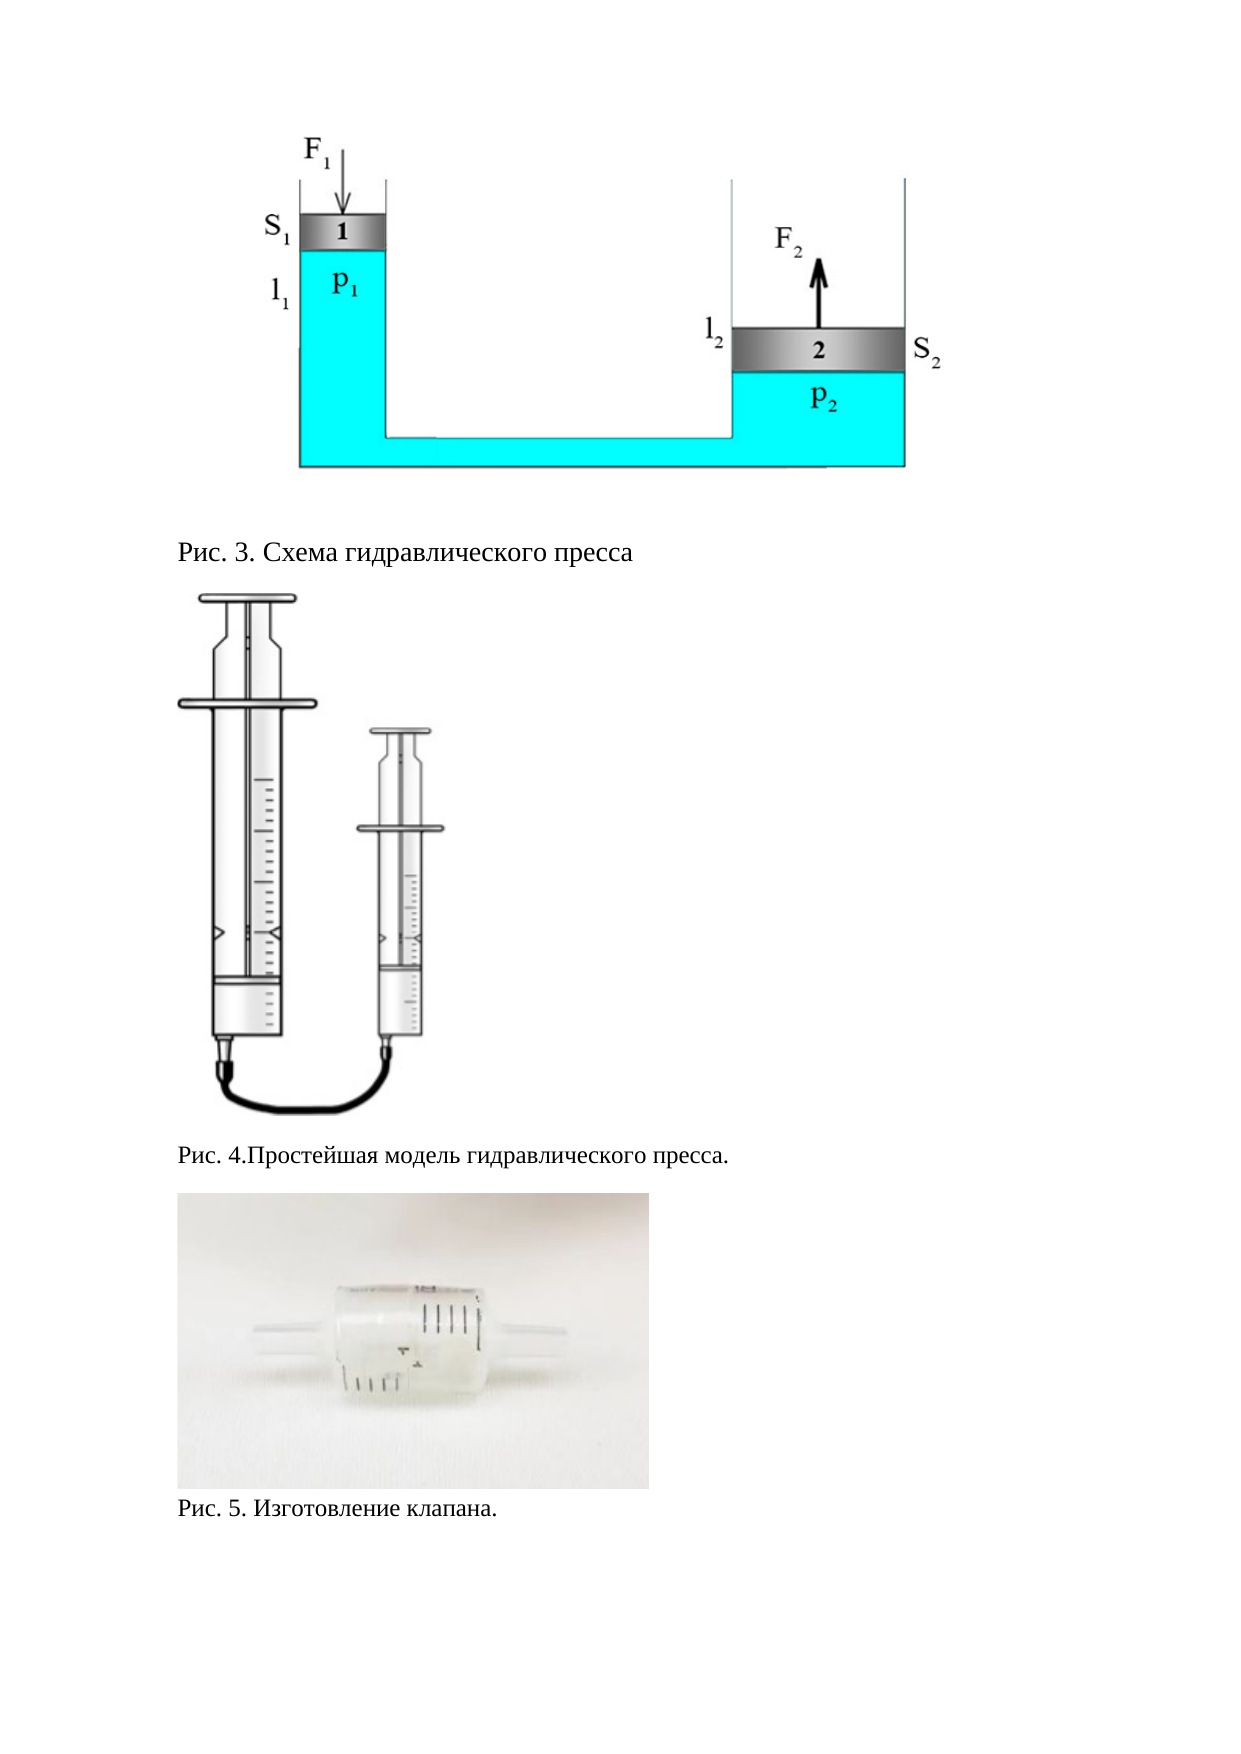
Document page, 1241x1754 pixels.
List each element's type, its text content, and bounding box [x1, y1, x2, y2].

picture [177, 1193, 649, 1489]
text Рис. 4.Простейшая модель гидравлического пресса. [177, 1140, 1152, 1169]
picture [177, 118, 1027, 511]
picture [177, 593, 446, 1116]
text Рис. 3. Схема гидравлического пресса [177, 535, 1152, 568]
